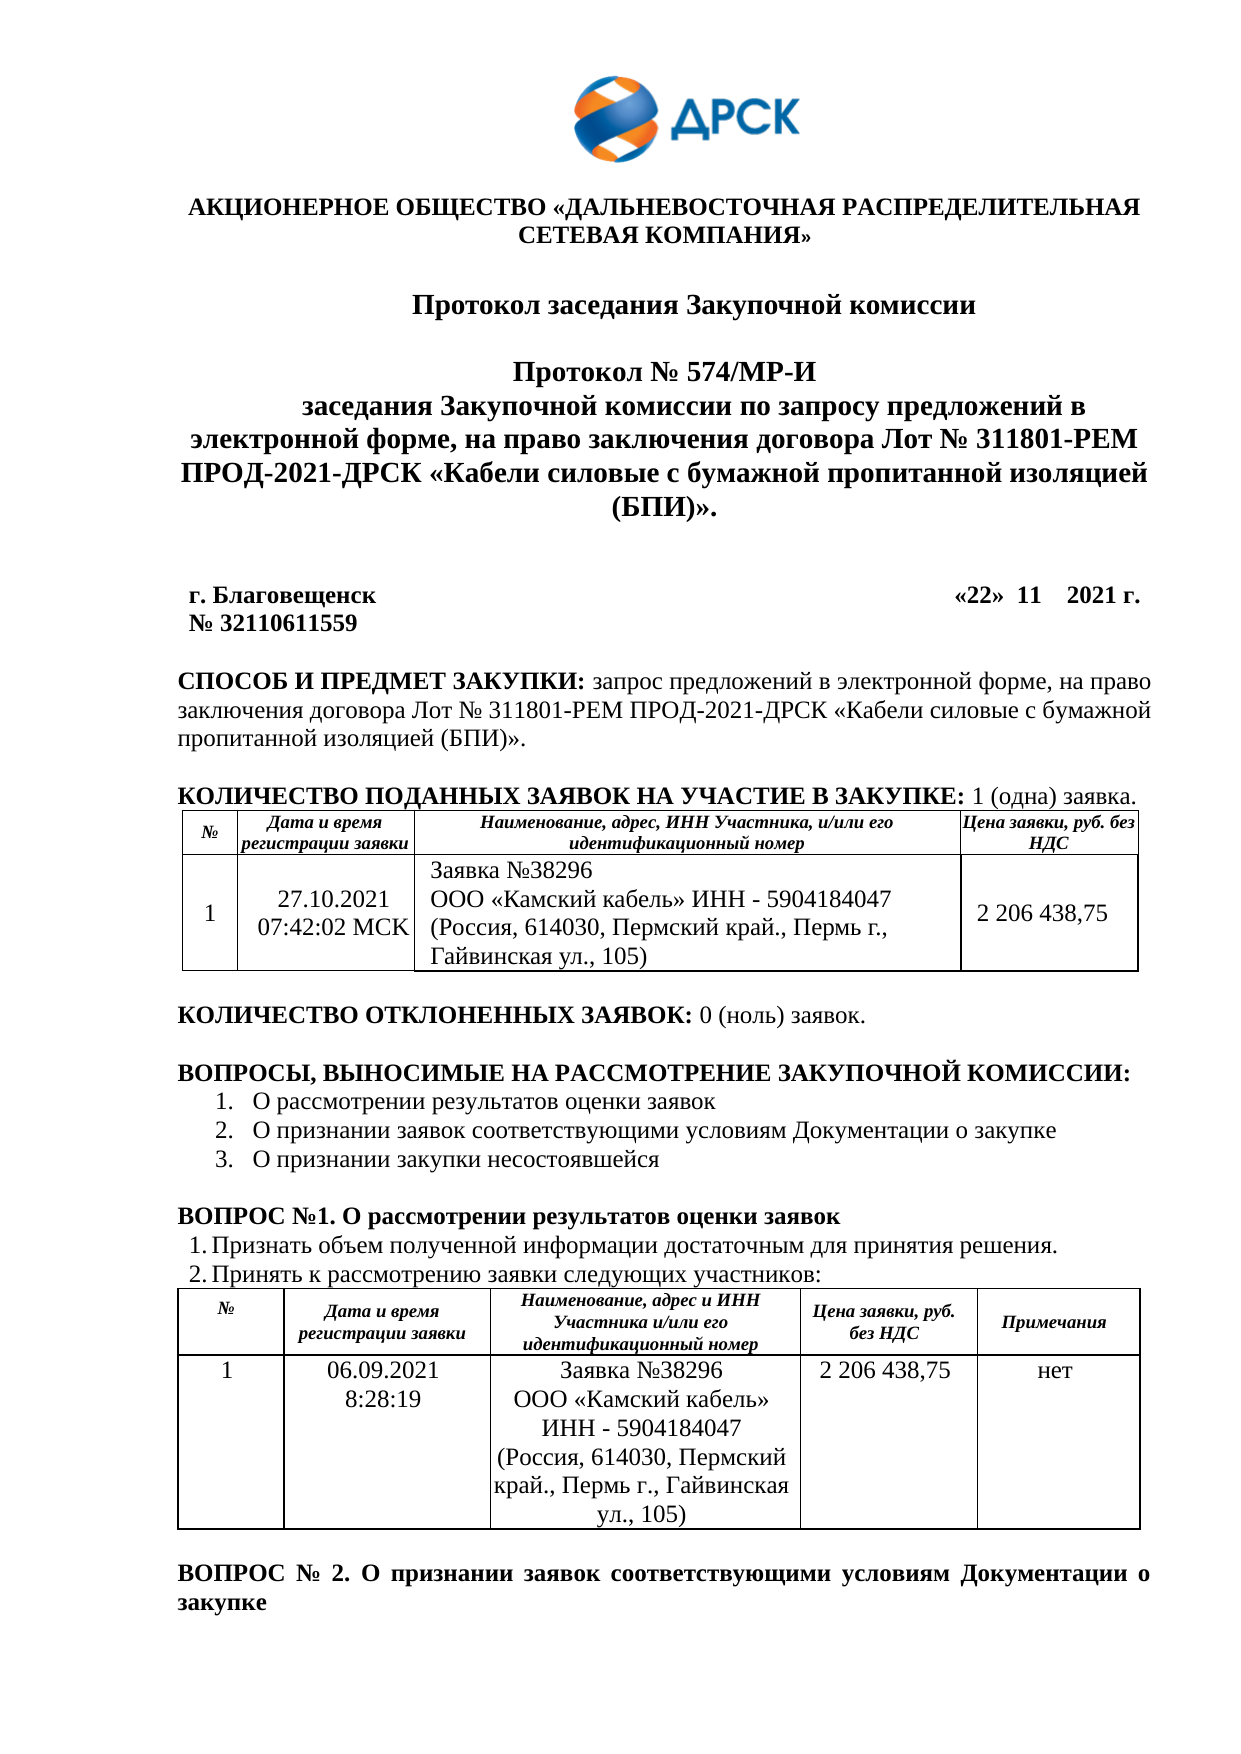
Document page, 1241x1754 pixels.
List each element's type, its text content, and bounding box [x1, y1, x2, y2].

table_header Цена заявки, руб. без НДС [961, 811, 1138, 854]
list Признать объем полученной информации достаточным для принятия решения. [189, 1230, 1152, 1259]
table_header Наименование, адрес, ИНН Участника, и/или его идентификационный номер [415, 811, 960, 854]
text Протокол заседания Закупочной комиссии [177, 287, 1152, 321]
table_cell 1 [179, 1356, 283, 1528]
table_cell 2 206 438,75 [962, 855, 1137, 970]
text Протокол № 574/МР-И [177, 354, 1152, 388]
text КОЛИЧЕСТВО ПОДАННЫХ ЗАЯВОК НА УЧАСТИЕ В ЗАКУПКЕ: 1 (одна) заявка. [177, 781, 1152, 810]
table_cell Заявка №38296 ООО «Камский кабель» ИНН - 5904184047 (Россия, 614030, Пермский край., Пермь г., Гайвинская ул., 105) [491, 1356, 800, 1528]
picture [571, 73, 817, 163]
table_header «22» 11 2021 г. [669, 580, 1152, 637]
text ВОПРОС №1. О рассмотрении результатов оценки заявок [177, 1201, 1152, 1230]
text ВОПРОС № 2. О признании заявок соответствующими условиям Документации о закупке [177, 1558, 1152, 1616]
table_header Дата и время регистрации заявки [238, 811, 414, 854]
table_header Цена заявки, руб. без НДС [801, 1289, 977, 1354]
table_header Наименование, адрес и ИНН Участника и/или его идентификационный номер [491, 1289, 800, 1354]
list О признании закупки несостоявшейся [215, 1144, 1152, 1173]
table_cell 27.10.2021 07:42:02 MCK [238, 855, 414, 970]
list О признании заявок соответствующими условиям Документации о закупке [215, 1115, 1152, 1144]
text СПОСОБ И ПРЕДМЕТ ЗАКУПКИ: запрос предложений в электронной форме, на право заключения договора Лот № 311801-РЕМ ПРОД-2021-ДРСК «Кабели силовые с бумажной пропитанной изоляцией (БПИ)». [177, 666, 1152, 752]
table_cell 1 [183, 855, 237, 970]
text КОЛИЧЕСТВО ОТКЛОНЕННЫХ ЗАЯВОК: 0 (ноль) заявок. [177, 1000, 1152, 1029]
table_cell 06.09.2021 8:28:19 [285, 1356, 490, 1528]
list Принять к рассмотрению заявки следующих участников: [189, 1259, 1152, 1288]
list О рассмотрении результатов оценки заявок [215, 1086, 1152, 1115]
table_header № [183, 811, 237, 854]
table_header № [179, 1289, 283, 1354]
table_header Дата и время регистрации заявки [285, 1289, 490, 1354]
text ВОПРОСЫ, ВЫНОСИМЫЕ НА РАССМОТРЕНИЕ ЗАКУПОЧНОЙ КОМИССИИ: [177, 1058, 1152, 1086]
table_cell Заявка №38296 ООО «Камский кабель» ИНН - 5904184047 (Россия, 614030, Пермский край., Пермь г., Гайвинская ул., 105) [415, 855, 960, 970]
text АКЦИОНЕРНОЕ ОБЩЕСТВО «ДАЛЬНЕВОСТОЧНАЯ РАСПРЕДЕЛИТЕЛЬНАЯ СЕТЕВАЯ КОМПАНИЯ» [177, 192, 1152, 249]
table_header г. Благовещенск № 32110611559 [177, 580, 669, 637]
table_header Примечания [978, 1289, 1139, 1354]
table_cell нет [978, 1356, 1139, 1528]
table_cell 2 206 438,75 [801, 1356, 977, 1528]
text заседания Закупочной комиссии по запросу предложений в электронной форме, на право заключения договора Лот № 311801-РЕМ ПРОД-2021-ДРСК «Кабели силовые с бумажной пропитанной изоляцией (БПИ)». [177, 388, 1152, 522]
